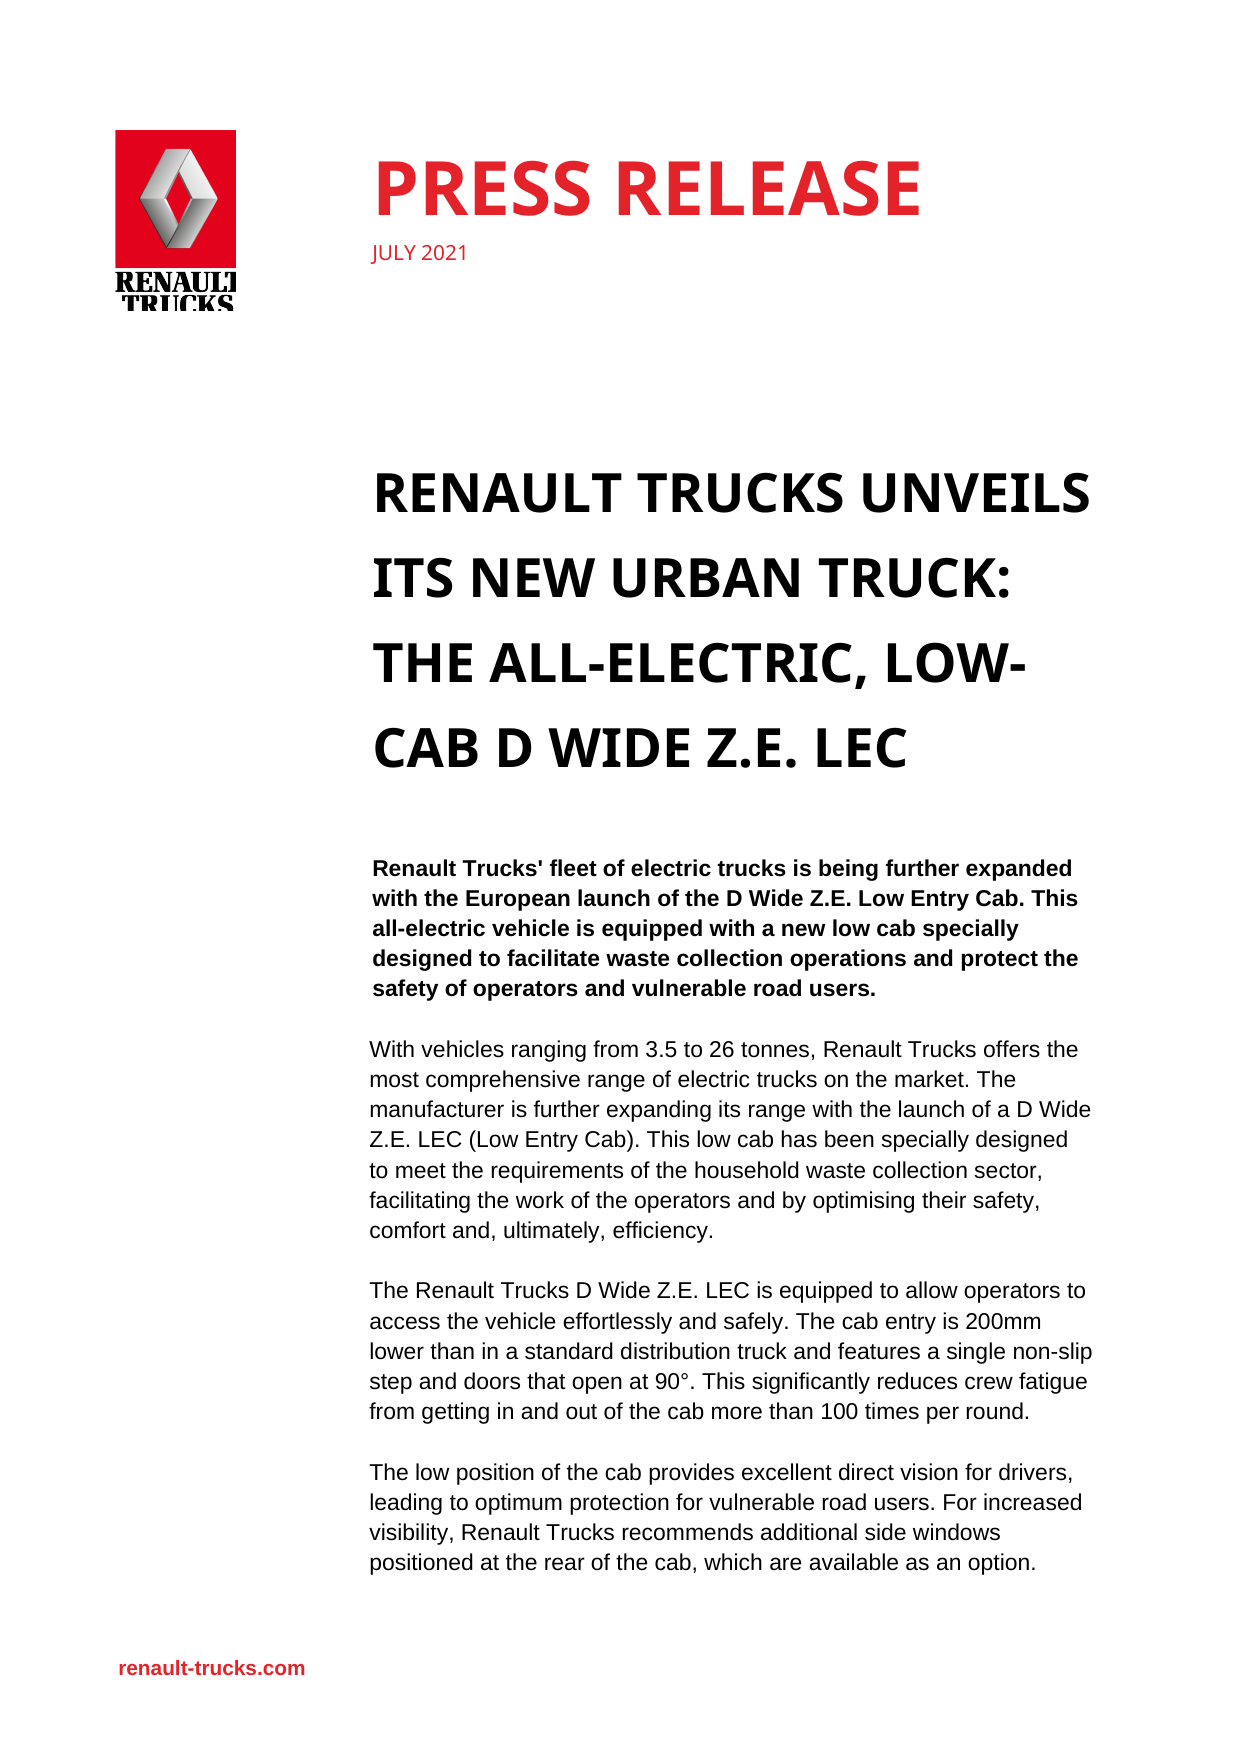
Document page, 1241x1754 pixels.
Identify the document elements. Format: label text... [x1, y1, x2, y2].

text JULY 2021 [372, 238, 1093, 266]
text PRESS RELEASE [372, 136, 1093, 238]
text The low position of the cab provides excellent direct vision for drivers, leading to optimum protection for vulnerable road users. For increased visibility, Renault Trucks recommends additional side windows positioned at the rear of the cab, which are available as an option. [369, 1459, 1093, 1576]
picture [115, 130, 236, 311]
text RENAULT TRUCKS UNVEILS ITS NEW URBAN TRUCK: THE ALL-ELECTRIC, LOW-CAB D WIDE Z.E. LEC [372, 455, 1093, 783]
text With vehicles ranging from 3.5 to 26 tonnes, Renault Trucks offers the most comprehensive range of electric trucks on the market. The manufacturer is further expanding its range with the launch of a D Wide Z.E. LEC (Low Entry Cab). This low cab has been specially designed to meet the requirements of the household waste collection sector, facilitating the work of the operators and by optimising their safety, comfort and, ultimately, efficiency. [369, 1036, 1093, 1243]
text The Renault Trucks D Wide Z.E. LEC is equipped to allow operators to access the vehicle effortlessly and safely. The cab entry is 200mm lower than in a standard distribution truck and features a single non-slip step and doors that open at 90°. This significantly reduces crew fatigue from getting in and out of the cab more than 100 times per round. [369, 1277, 1093, 1425]
text Renault Trucks' fleet of electric trucks is being further expanded with the European launch of the D Wide Z.E. Low Entry Cab. This all-electric vehicle is equipped with a new low cab specially designed to facilitate waste collection operations and protect the safety of operators and vulnerable road users. [372, 854, 1093, 1002]
